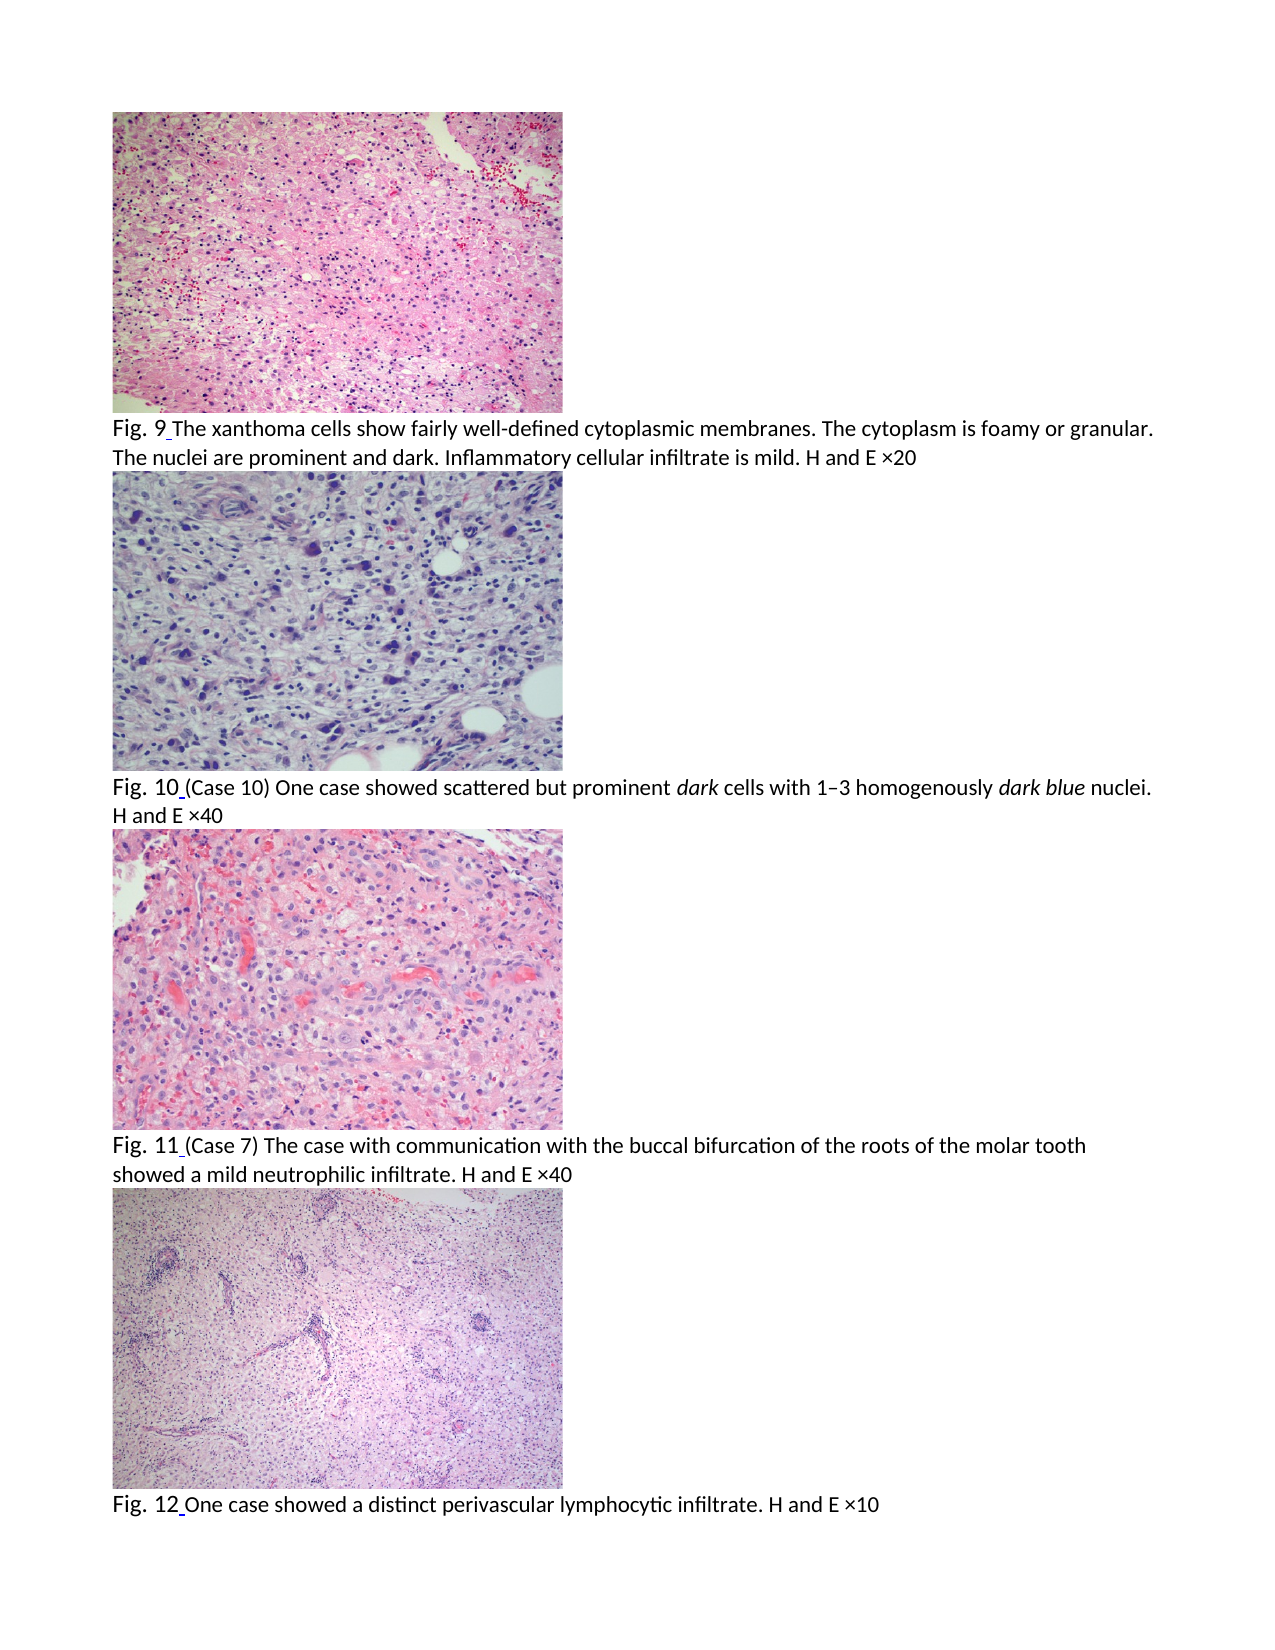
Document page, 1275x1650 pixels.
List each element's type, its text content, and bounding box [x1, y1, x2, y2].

text Fig. 10 (Case 10) One case showed scattered but prominent dark cells with 1–3 homogenously dark blue nuclei. H and E ×40 [112, 771, 1162, 829]
text Fig. 11 (Case 7) The case with communication with the buccal bifurcation of the roots of the molar tooth showed a mild neutrophilic infiltrate. H and E ×40 [112, 1129, 1162, 1188]
picture [112, 1188, 563, 1489]
picture [112, 829, 563, 1130]
picture [112, 112, 563, 413]
text Fig. 12 One case showed a distinct perivascular lymphocytic infiltrate. H and E ×10 [112, 1488, 1162, 1519]
picture [112, 471, 563, 771]
text Fig. 9 The xanthoma cells show fairly well-defined cytoplasmic membranes. The cytoplasm is foamy or granular. The nuclei are prominent and dark. Inflammatory cellular infiltrate is mild. H and E ×20 [112, 412, 1162, 471]
